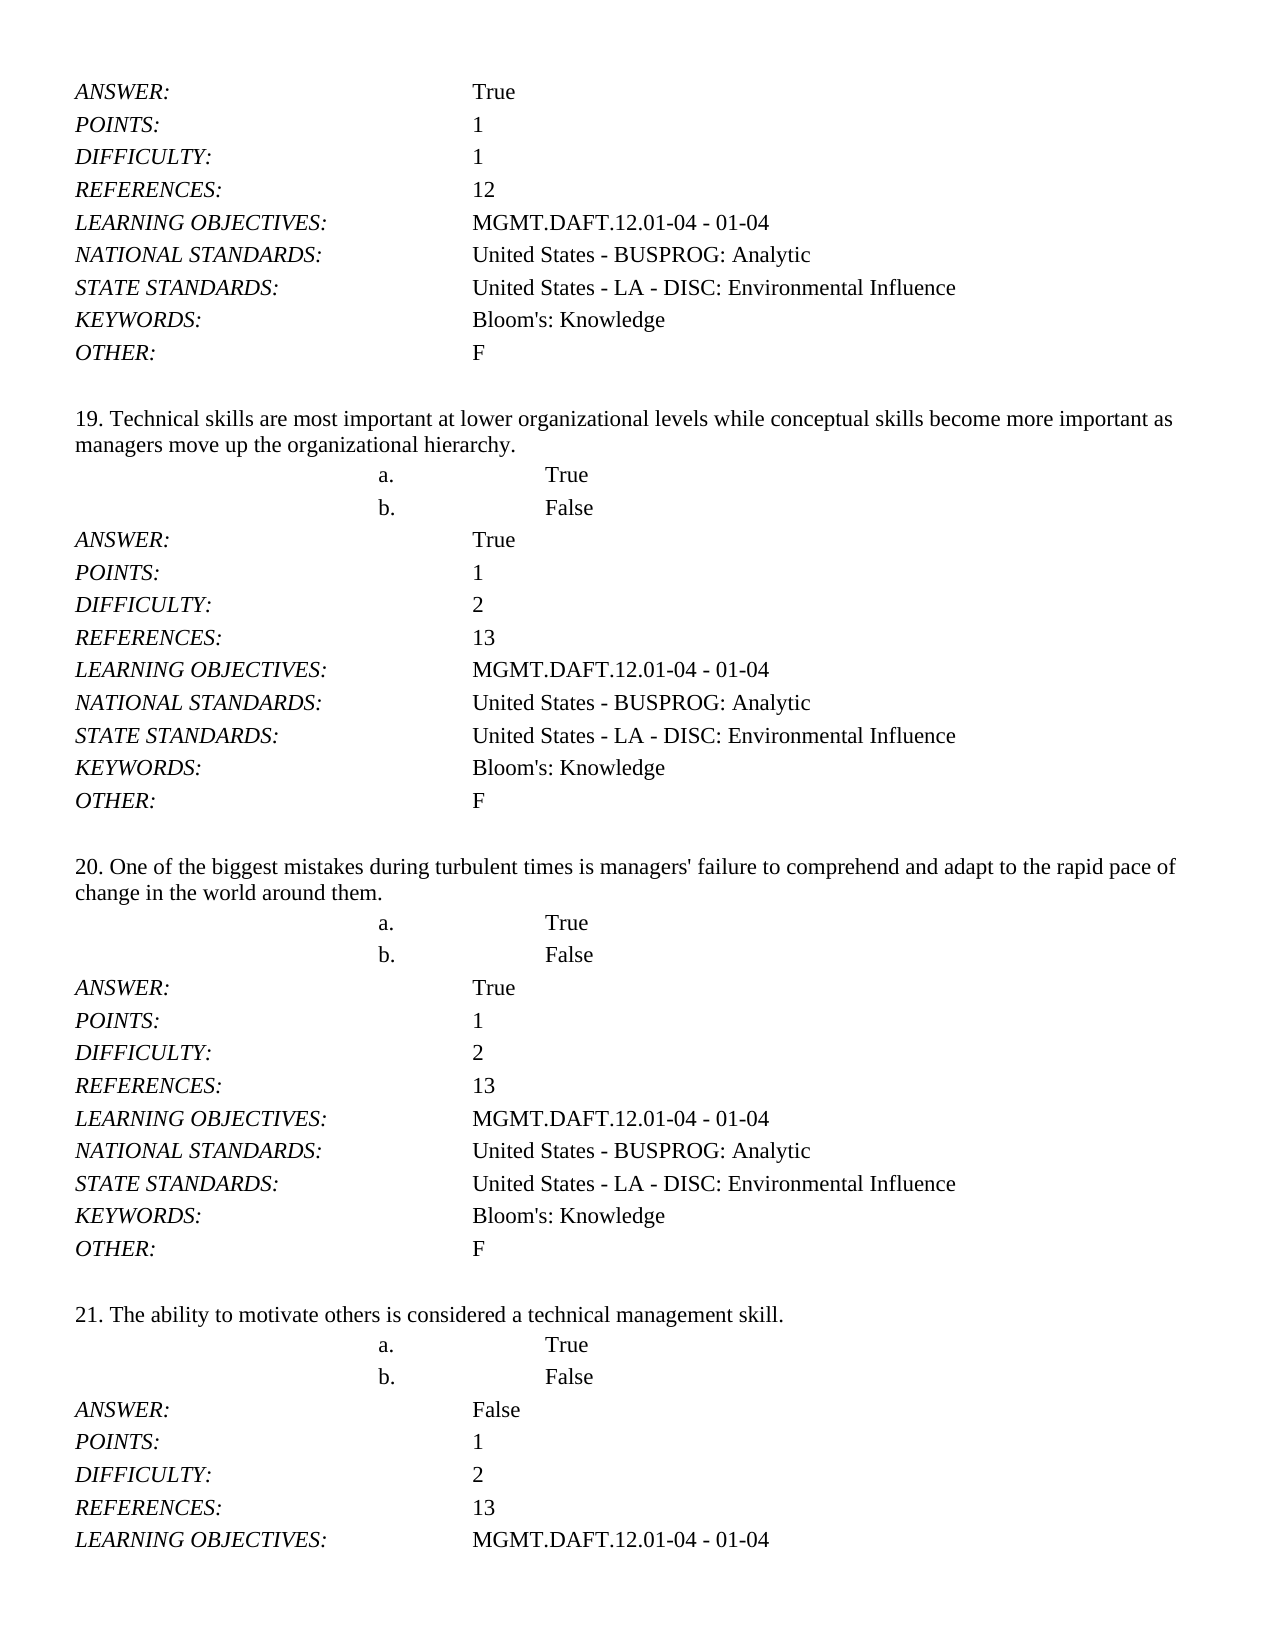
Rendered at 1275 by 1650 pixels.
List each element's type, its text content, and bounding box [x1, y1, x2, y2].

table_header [75, 1327, 1200, 1556]
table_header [75, 75, 1200, 368]
table_header 19. Technical skills are most important at lower organizational levels while conceptual skills become more important as managers move up the organizational hierarchy. [75, 458, 1200, 817]
table_header 20. One of the biggest mistakes during turbulent times is managers' failure to comprehend and adapt to the rapid pace of change in the world around them. [75, 906, 1200, 1264]
